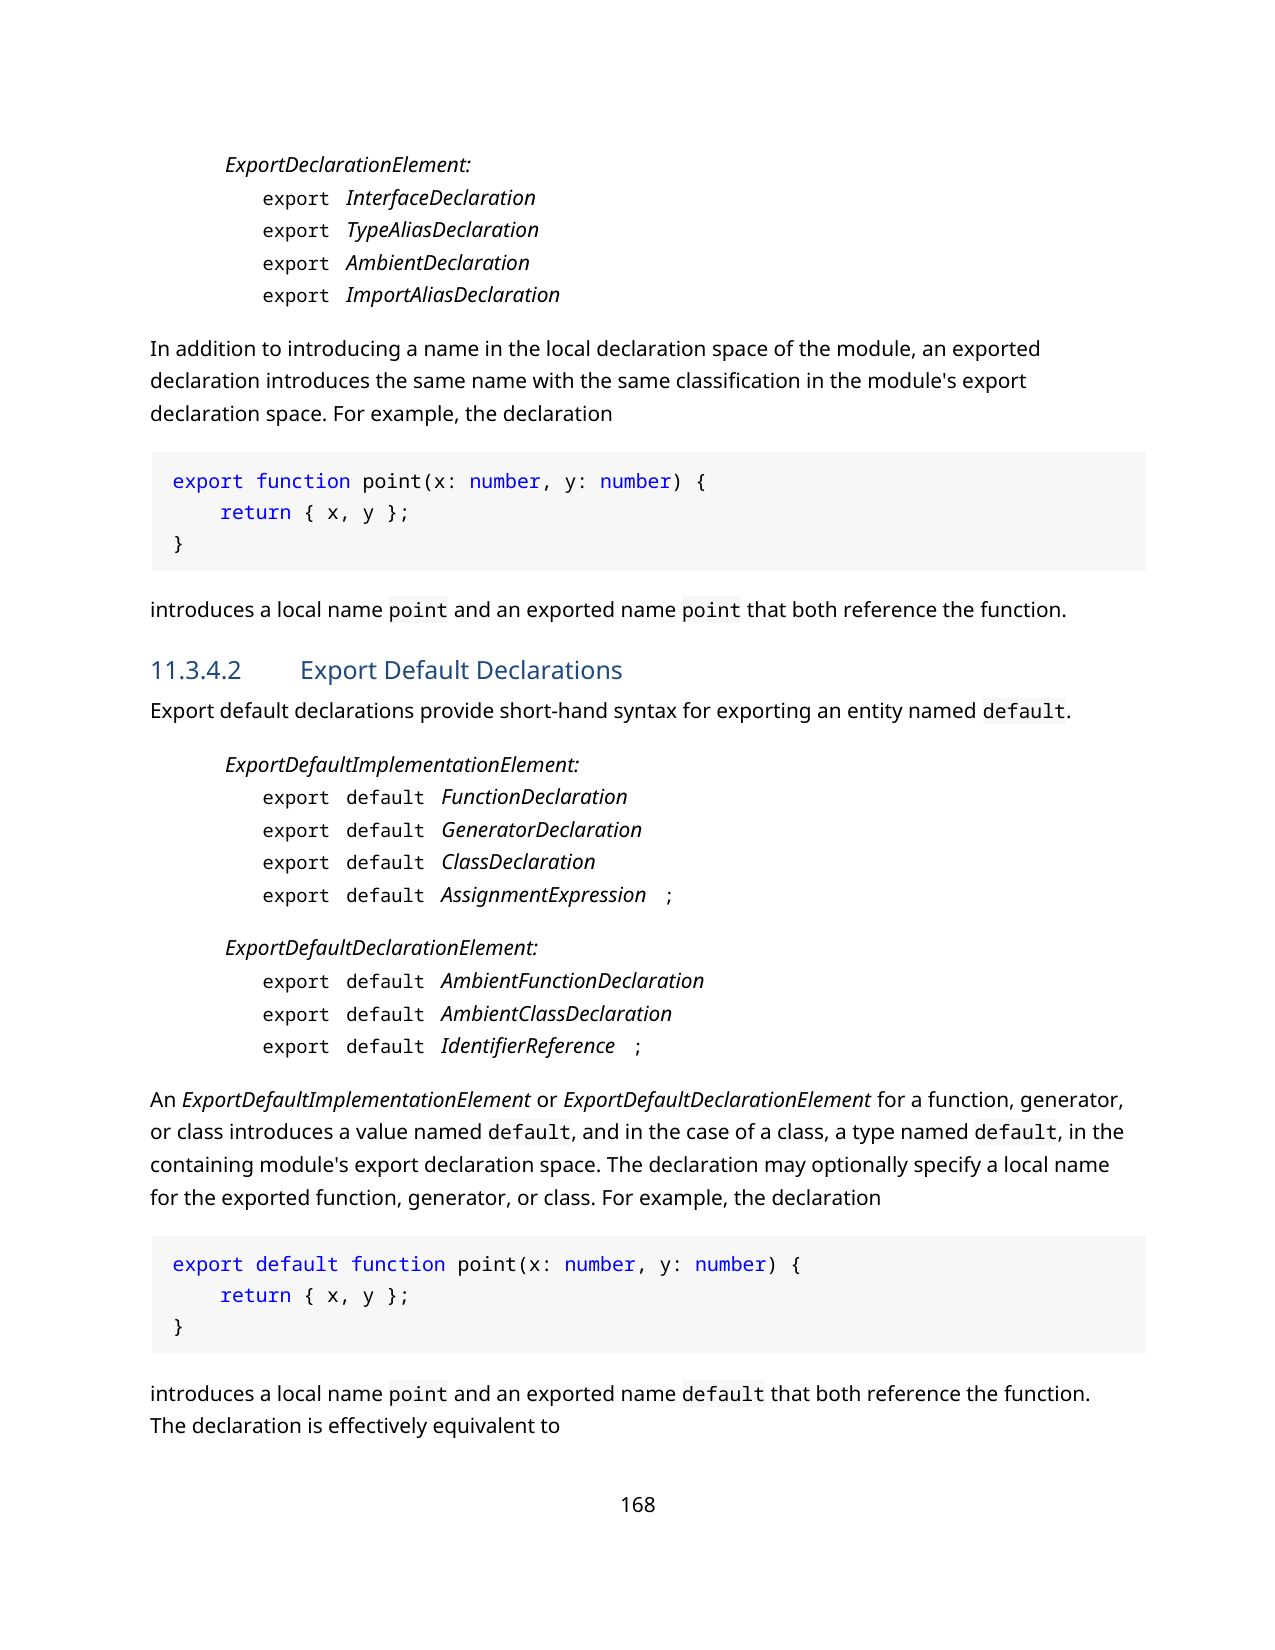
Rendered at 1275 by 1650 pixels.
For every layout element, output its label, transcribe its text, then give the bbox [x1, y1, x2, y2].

text introduces a local name point and an exported name default that both reference the function. The declaration is effectively equivalent to [150, 1379, 1125, 1440]
text ExportDefaultDeclarationElement: export default AmbientFunctionDeclaration export default AmbientClassDeclaration export default IdentifierReference ; [225, 933, 1125, 1060]
text ExportDeclarationElement: export InterfaceDeclaration export TypeAliasDeclaration export AmbientDeclaration export ImportAliasDeclaration [225, 150, 1125, 309]
subtitle Export Default Declarations [150, 653, 1125, 687]
text introduces a local name point and an exported name point that both reference the function. [150, 595, 1125, 624]
text An ExportDefaultImplementationElement or ExportDefaultDeclarationElement for a function, generator, or class introduces a value named default, and in the case of a class, a type named default, in the containing module's export declaration space. The declaration may optionally specify a local name for the exported function, generator, or class. For example, the declaration [150, 1085, 1125, 1211]
text In addition to introducing a name in the local declaration space of the module, an exported declaration introduces the same name with the same classification in the module's export declaration space. For example, the declaration [150, 334, 1125, 427]
text export default function point(x: number, y: number) { return { x, y }; } [164, 1249, 1133, 1342]
text ExportDefaultImplementationElement: export default FunctionDeclaration export default GeneratorDeclaration export default ClassDeclaration export default AssignmentExpression ; [225, 750, 1125, 908]
text Export default declarations provide short-hand syntax for exporting an entity named default. [150, 696, 1125, 725]
text export function point(x: number, y: number) { return { x, y }; } [164, 465, 1133, 558]
